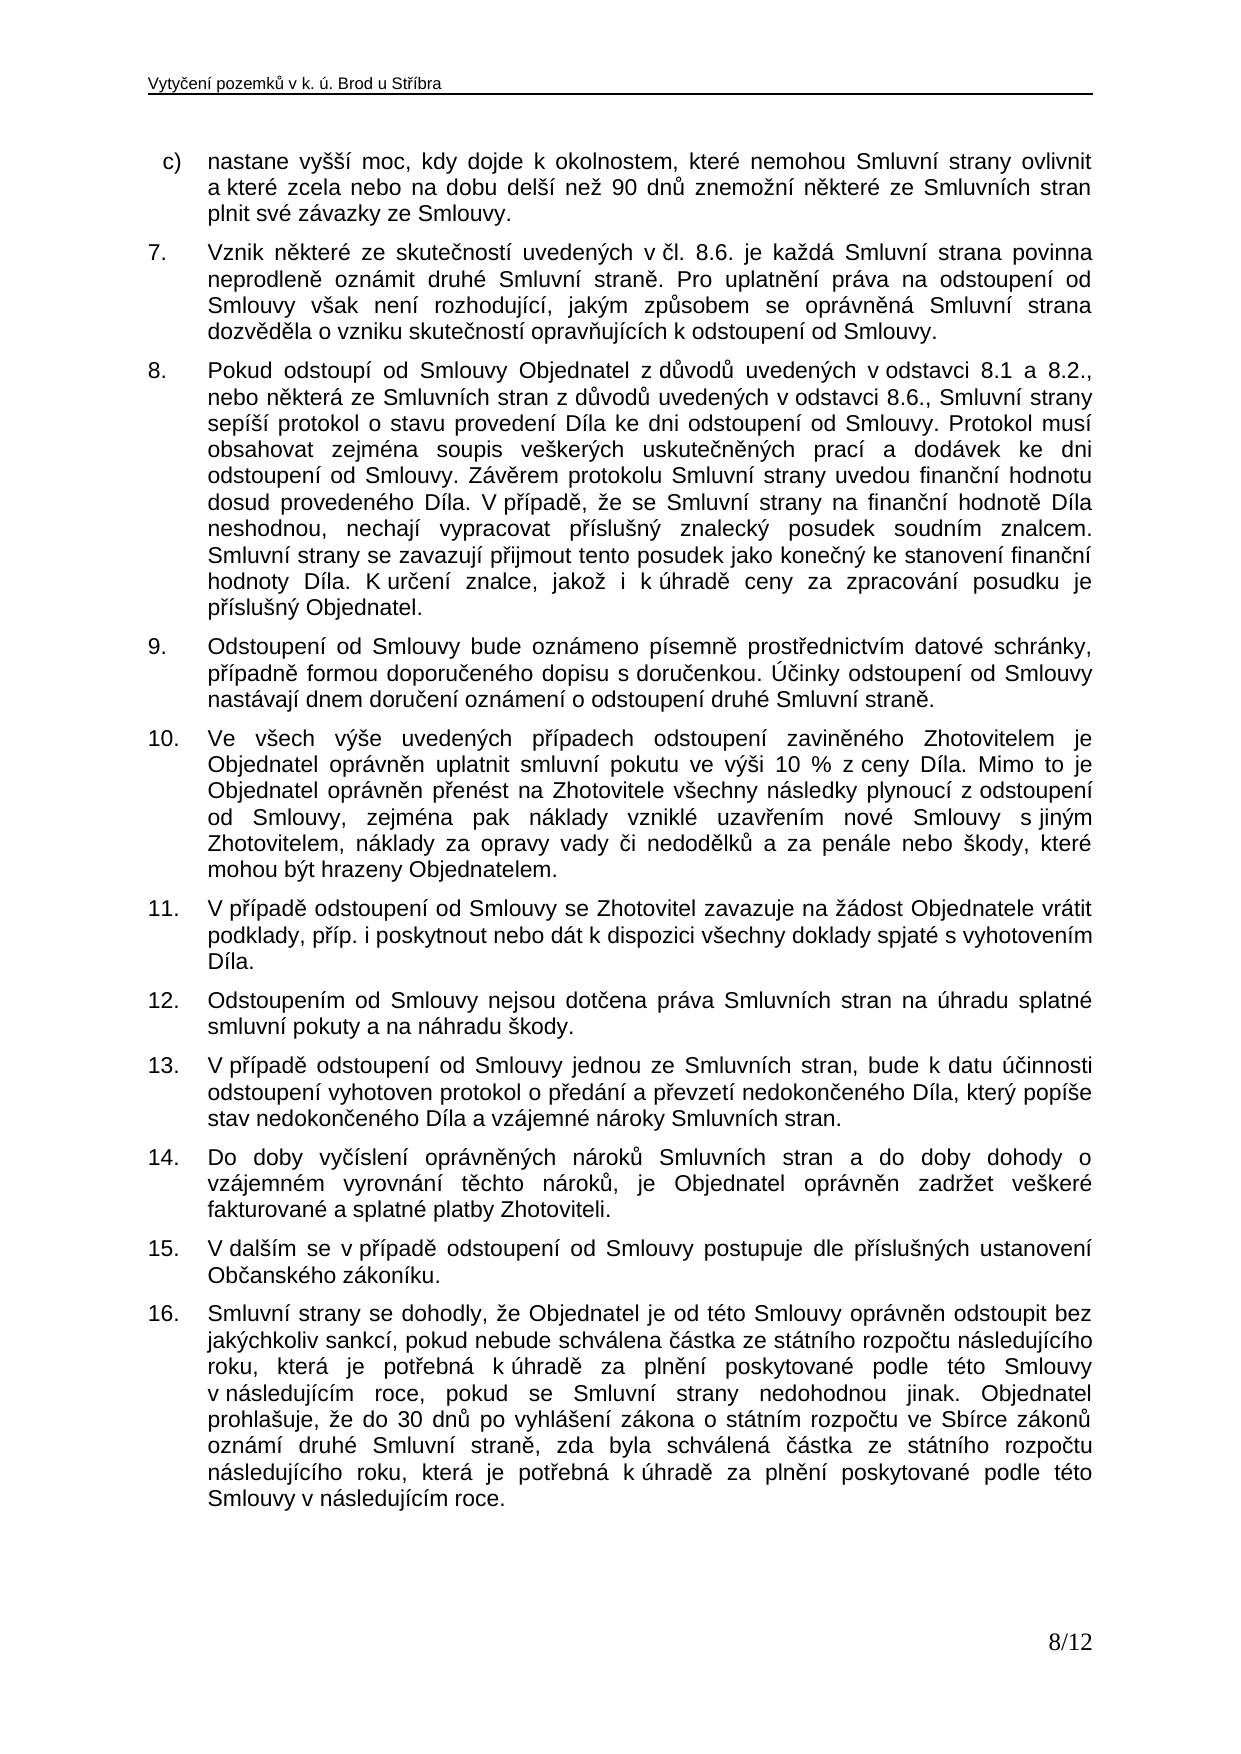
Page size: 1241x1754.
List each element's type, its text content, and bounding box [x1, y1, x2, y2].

list nastane vyšší moc, kdy dojde k okolnostem, které nemohou Smluvní strany ovlivnit a které zcela nebo na dobu delší než 90 dnů znemožní některé ze Smluvních stran plnit své závazky ze Smlouvy. [162, 148, 1093, 227]
list Smluvní strany se dohodly, že Objednatel je od této Smlouvy oprávněn odstoupit bez jakýchkoliv sankcí, pokud nebude schválena částka ze státního rozpočtu následujícího roku, která je potřebná k úhradě za plnění poskytované podle této Smlouvy v následujícím roce, pokud se Smluvní strany nedohodnou jinak. Objednatel prohlašuje, že do 30 dnů po vyhlášení zákona o státním rozpočtu ve Sbírce zákonů oznámí druhé Smluvní straně, zda byla schválená částka ze státního rozpočtu následujícího roku, která je potřebná k úhradě za plnění poskytované podle této Smlouvy v následujícím roce. [148, 1300, 1093, 1511]
list Odstoupení od Smlouvy bude oznámeno písemně prostřednictvím datové schránky, případně formou doporučeného dopisu s doručenkou. Účinky odstoupení od Smlouvy nastávají dnem doručení oznámení o odstoupení druhé Smluvní straně. [148, 633, 1093, 712]
list Pokud odstoupí od Smlouvy Objednatel z důvodů uvedených v odstavci 8.1 a 8.2., nebo některá ze Smluvních stran z důvodů uvedených v odstavci 8.6., Smluvní strany sepíší protokol o stavu provedení Díla ke dni odstoupení od Smlouvy. Protokol musí obsahovat zejména soupis veškerých uskutečněných prací a dodávek ke dni odstoupení od Smlouvy. Závěrem protokolu Smluvní strany uvedou finanční hodnotu dosud provedeného Díla. V případě, že se Smluvní strany na finanční hodnotě Díla neshodnou, nechají vypracovat příslušný znalecký posudek soudním znalcem. Smluvní strany se zavazují přijmout tento posudek jako konečný ke stanovení finanční hodnoty Díla. K určení znalce, jakož i k úhradě ceny za zpracování posudku je příslušný Objednatel. [148, 357, 1093, 621]
list Ve všech výše uvedených případech odstoupení zaviněného Zhotovitelem je Objednatel oprávněn uplatnit smluvní pokutu ve výši 10 % z ceny Díla. Mimo to je Objednatel oprávněn přenést na Zhotovitele všechny následky plynoucí z odstoupení od Smlouvy, zejména pak náklady vzniklé uzavřením nové Smlouvy s jiným Zhotovitelem, náklady za opravy vady či nedodělků a za penále nebo škody, které mohou být hrazeny Objednatelem. [148, 725, 1093, 883]
list V případě odstoupení od Smlouvy jednou ze Smluvních stran, bude k datu účinnosti odstoupení vyhotoven protokol o předání a převzetí nedokončeného Díla, který popíše stav nedokončeného Díla a vzájemné nároky Smluvních stran. [148, 1052, 1093, 1131]
list Odstoupením od Smlouvy nejsou dotčena práva Smluvních stran na úhradu splatné smluvní pokuty a na náhradu škody. [148, 987, 1093, 1039]
list Do doby vyčíslení oprávněných nároků Smluvních stran a do doby dohody o vzájemném vyrovnání těchto nároků, je Objednatel oprávněn zadržet veškeré fakturované a splatné platby Zhotoviteli. [148, 1144, 1093, 1223]
list Vznik některé ze skutečností uvedených v čl. 8.6. je každá Smluvní strana povinna neprodleně oznámit druhé Smluvní straně. Pro uplatnění práva na odstoupení od Smlouvy však není rozhodující, jakým způsobem se oprávněná Smluvní strana dozvěděla o vzniku skutečností opravňujících k odstoupení od Smlouvy. [148, 239, 1093, 344]
list V případě odstoupení od Smlouvy se Zhotovitel zavazuje na žádost Objednatele vrátit podklady, příp. i poskytnout nebo dát k dispozici všechny doklady spjaté s vyhotovením Díla. [148, 895, 1093, 974]
list V dalším se v případě odstoupení od Smlouvy postupuje dle příslušných ustanovení Občanského zákoníku. [148, 1235, 1093, 1288]
